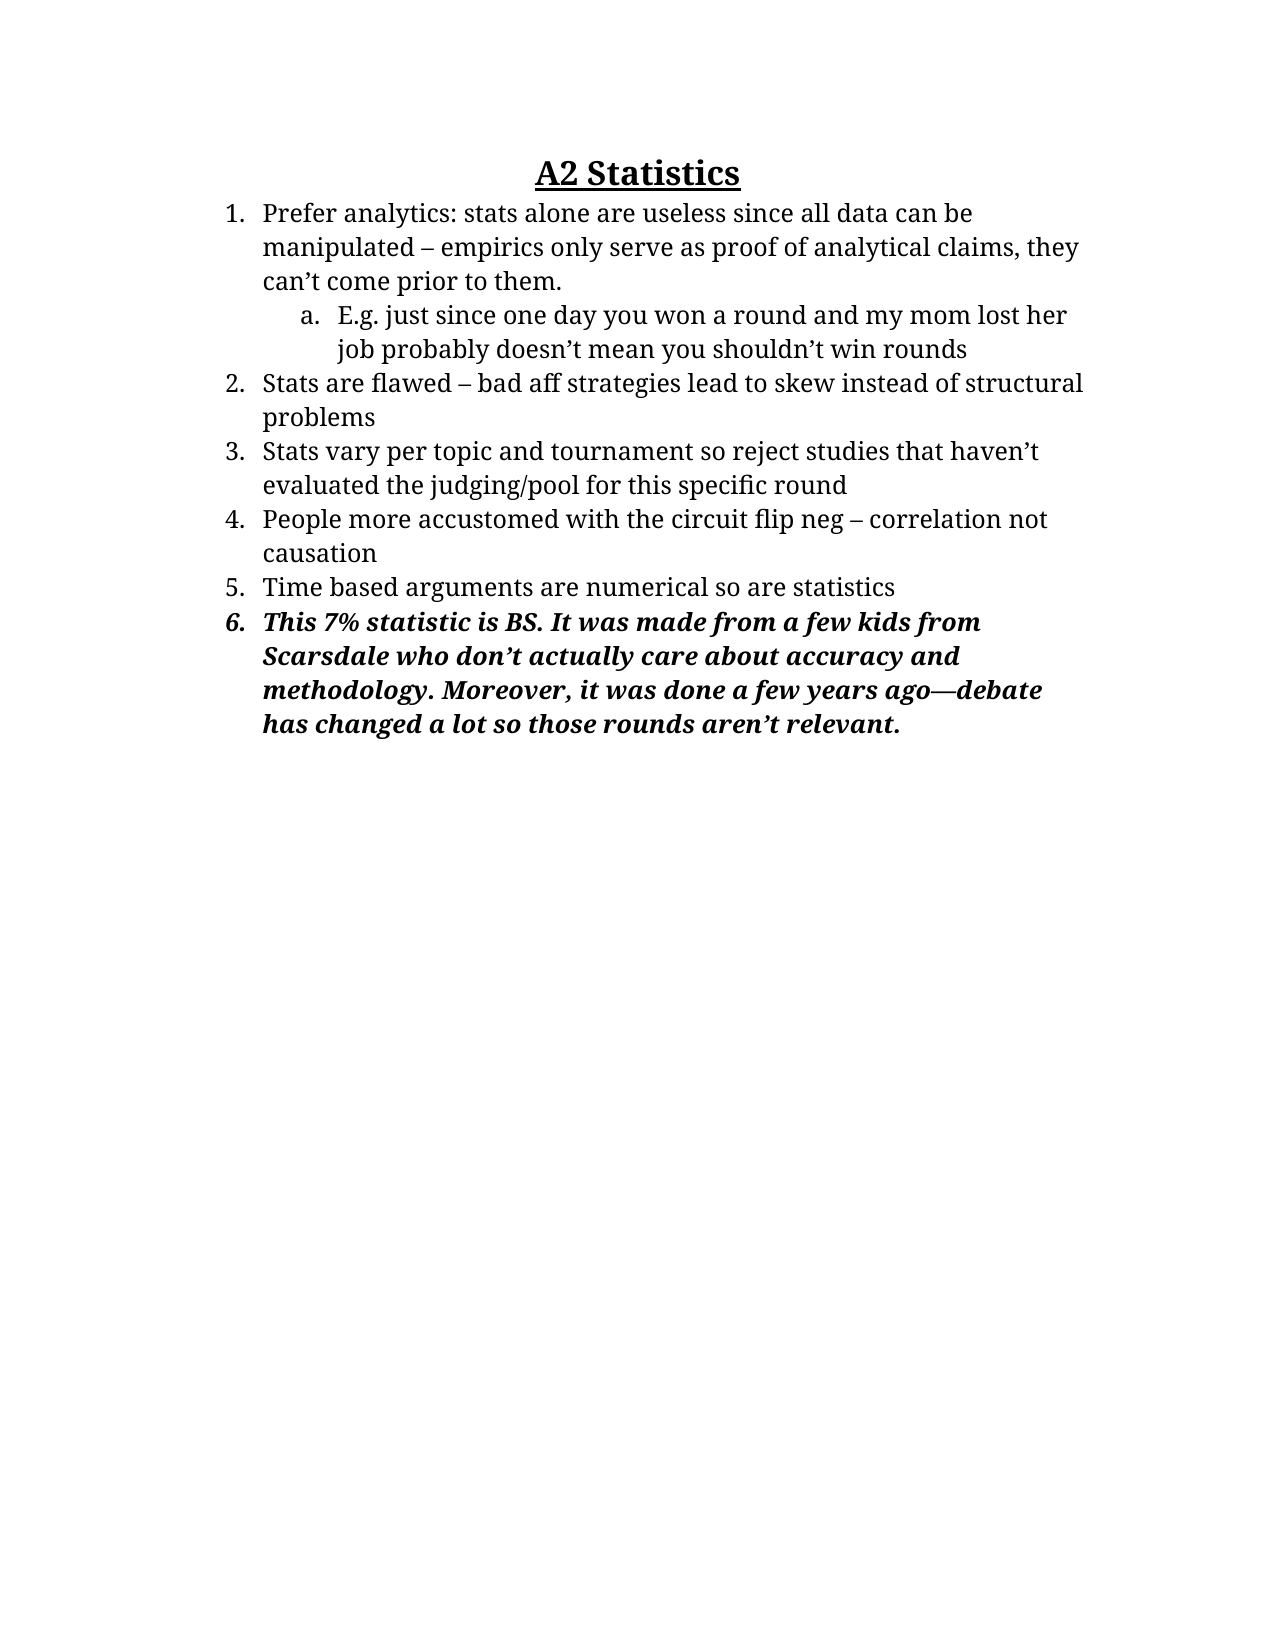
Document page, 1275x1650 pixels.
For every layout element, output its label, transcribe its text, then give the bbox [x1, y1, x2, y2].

list E.g. just since one day you won a round and my mom lost her job probably doesn’t mean you shouldn’t win rounds [300, 298, 1087, 366]
list Stats vary per topic and tournament so reject studies that haven’t evaluated the judging/pool for this specific round [225, 434, 1087, 502]
list This 7% statistic is BS. It was made from a few kids from Scarsdale who don’t actually care about accuracy and methodology. Moreover, it was done a few years ago—debate has changed a lot so those rounds aren’t relevant. [225, 604, 1087, 740]
list Prefer analytics: stats alone are useless since all data can be manipulated – empirics only serve as proof of analytical claims, they can’t come prior to them. [225, 195, 1087, 298]
subtitle A2 Statistics [187, 150, 1087, 195]
list Stats are flawed – bad aff strategies lead to skew instead of structural problems [225, 366, 1087, 434]
list People more accustomed with the circuit flip neg – correlation not causation [225, 502, 1087, 570]
list Time based arguments are numerical so are statistics [225, 570, 1087, 604]
